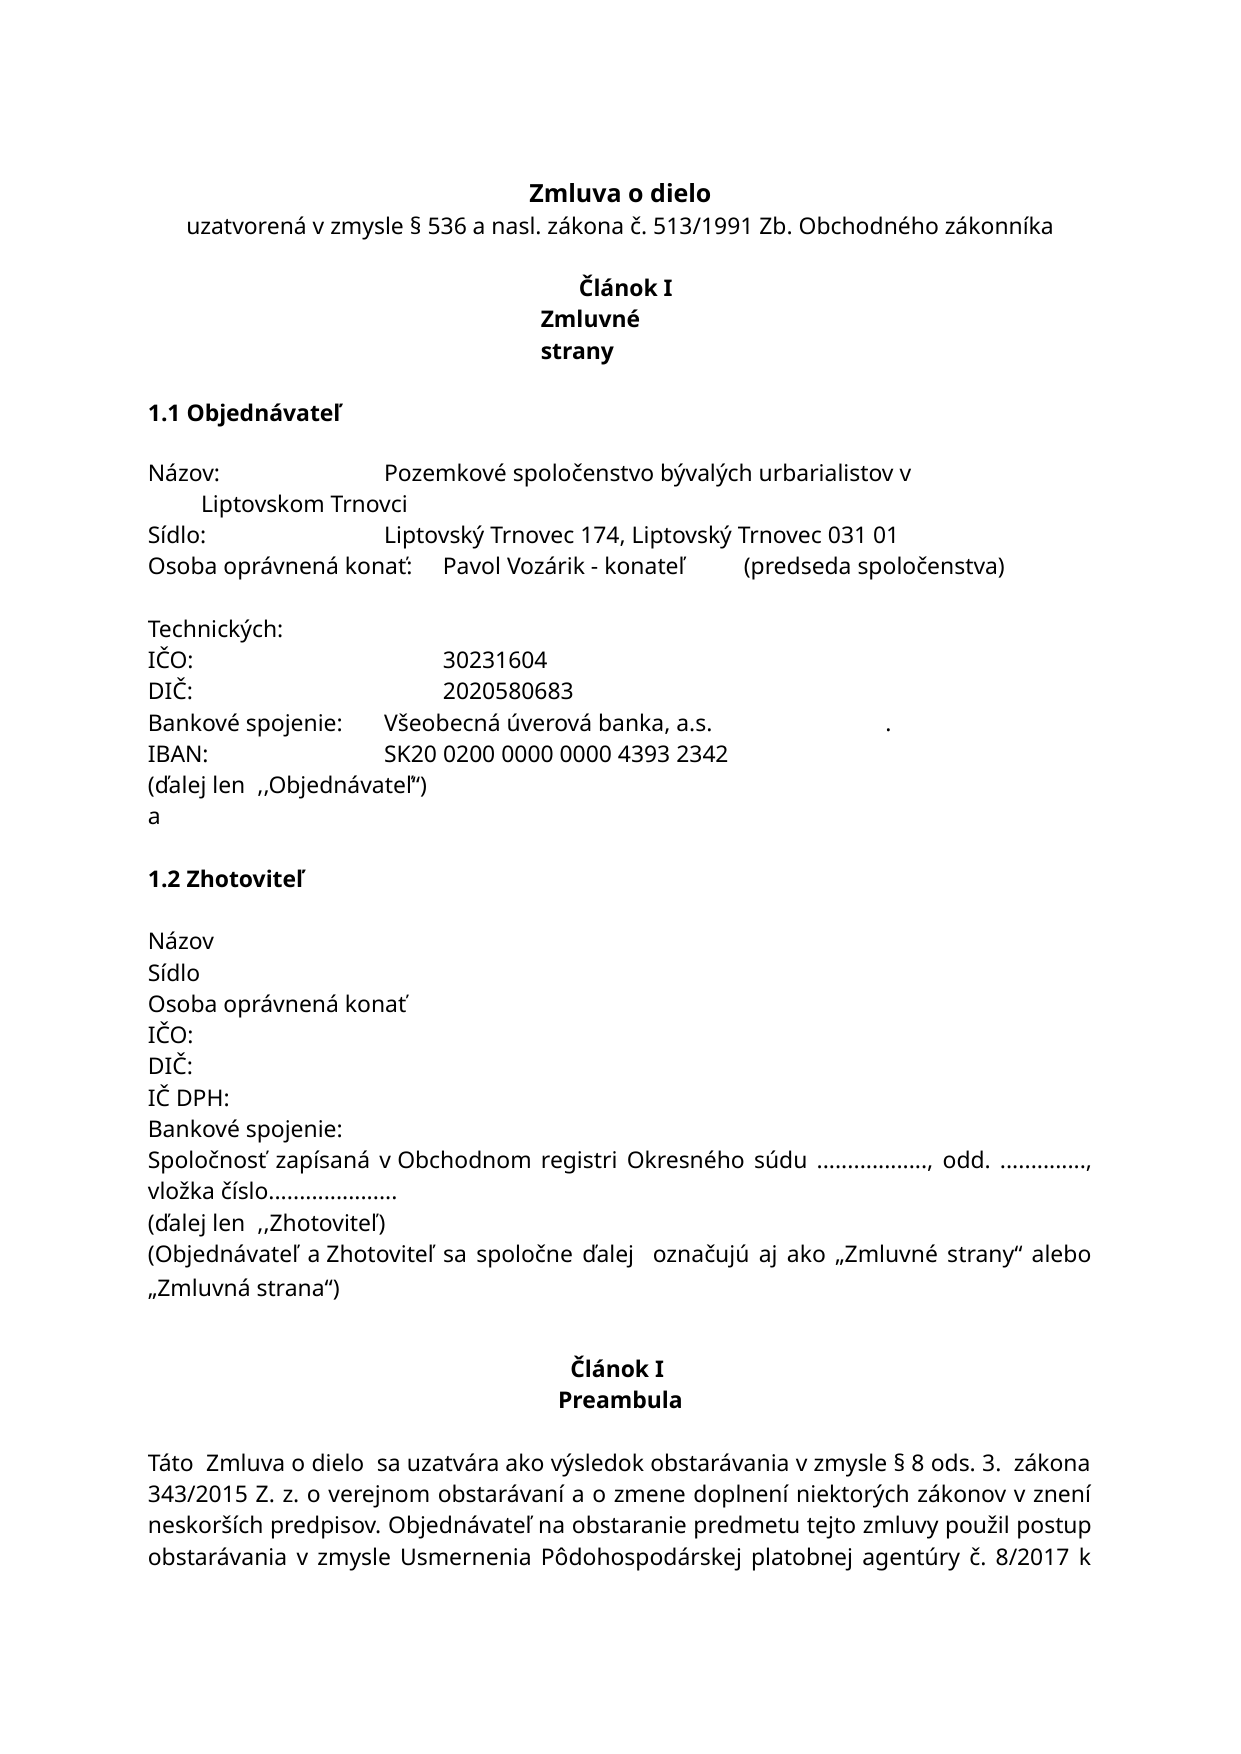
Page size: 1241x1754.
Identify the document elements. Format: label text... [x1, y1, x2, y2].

text Článok I [148, 1353, 1093, 1384]
text IČO: 30231604 [148, 644, 1039, 675]
text Bankové spojenie: Všeobecná úverová banka, a.s. . [148, 706, 1039, 738]
text IBAN: SK20 0200 0000 0000 4393 2342 [148, 738, 1039, 769]
text (ďalej len ,,Objednávateľ“) [148, 769, 1093, 800]
text Článok I Zmluvné strany [541, 272, 709, 366]
text IČO: [148, 1019, 1039, 1050]
text Bankové spojenie: [148, 1113, 1093, 1144]
text (Objednávateľ a Zhotoviteľ sa spoločne ďalej označujú aj ako „Zmluvné strany“ alebo „Zmluvná strana“) [148, 1238, 1093, 1303]
text Spoločnosť zapísaná v Obchodnom registri Okresného súdu .................., odd. .............., vložka číslo..................... [148, 1144, 1093, 1206]
text 1.1 Objednávateľ [148, 397, 1039, 428]
text Zmluva o dielo [148, 176, 1093, 210]
text Sídlo [148, 956, 1039, 988]
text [148, 1447, 1093, 1572]
text uzatvorená v zmysle § 536 a nasl. zákona č. 513/1991 Zb. Obchodného zákonníka [148, 210, 1093, 241]
text Osoba oprávnená konať: Pavol Vozárik - konateľ (predseda spoločenstva) [148, 550, 1039, 613]
text IČ DPH: [148, 1081, 1093, 1113]
text (ďalej len ,,Zhotoviteľ) [148, 1206, 1093, 1238]
text Osoba oprávnená konať [148, 988, 1039, 1019]
text Preambula [148, 1384, 1093, 1416]
text DIČ: [148, 1050, 1093, 1081]
text Sídlo: Liptovský Trnovec 174, Liptovský Trnovec 031 01 [148, 519, 1039, 550]
text 1.2 Zhotoviteľ [148, 863, 1093, 894]
text Názov [148, 925, 1039, 956]
text Technických: [148, 613, 1039, 644]
text a [148, 800, 1093, 831]
text Názov: Pozemkové spoločenstvo bývalých urbarialistov v Liptovskom Trnovci [148, 456, 1039, 519]
text DIČ: 2020580683 [148, 675, 1039, 706]
